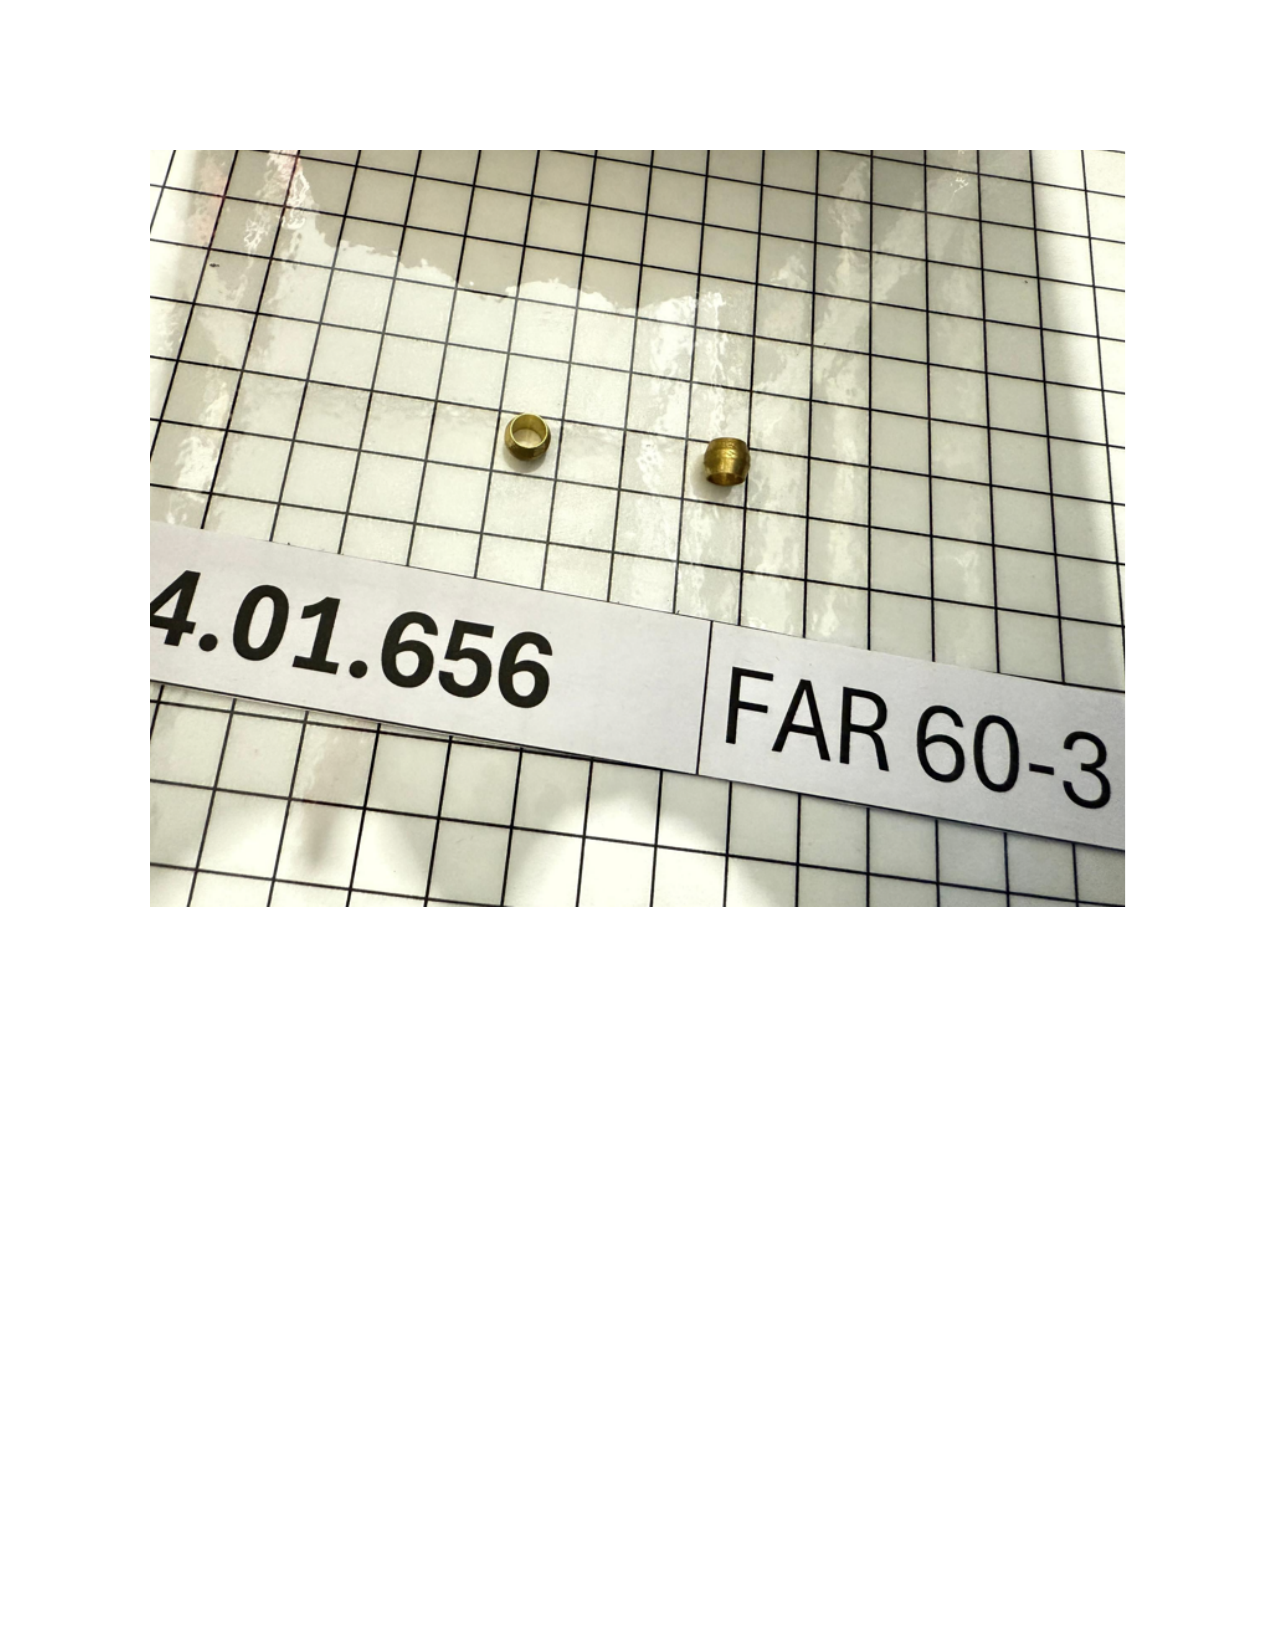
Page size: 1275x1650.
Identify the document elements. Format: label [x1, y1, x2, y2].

picture [150, 150, 1125, 907]
